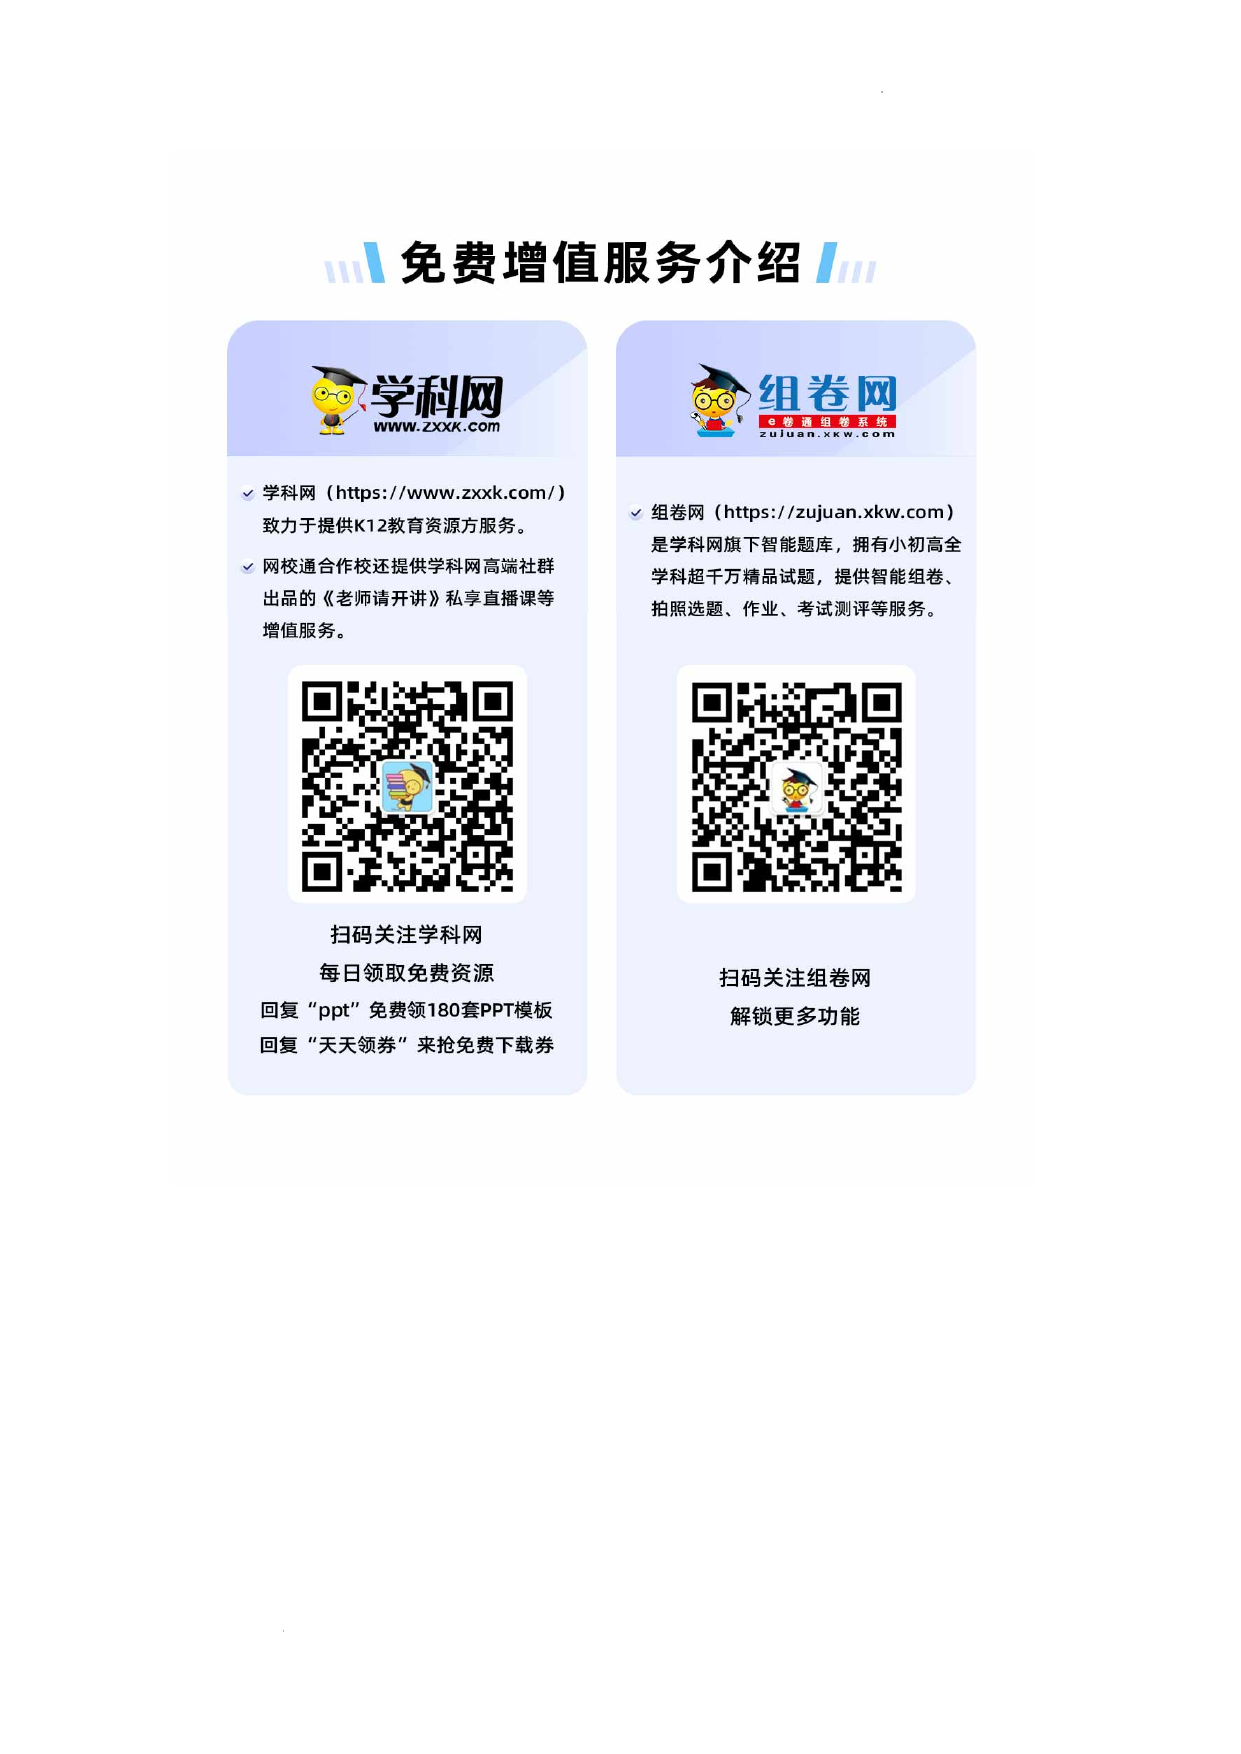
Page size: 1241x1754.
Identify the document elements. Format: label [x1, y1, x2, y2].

picture [168, 150, 1034, 1186]
